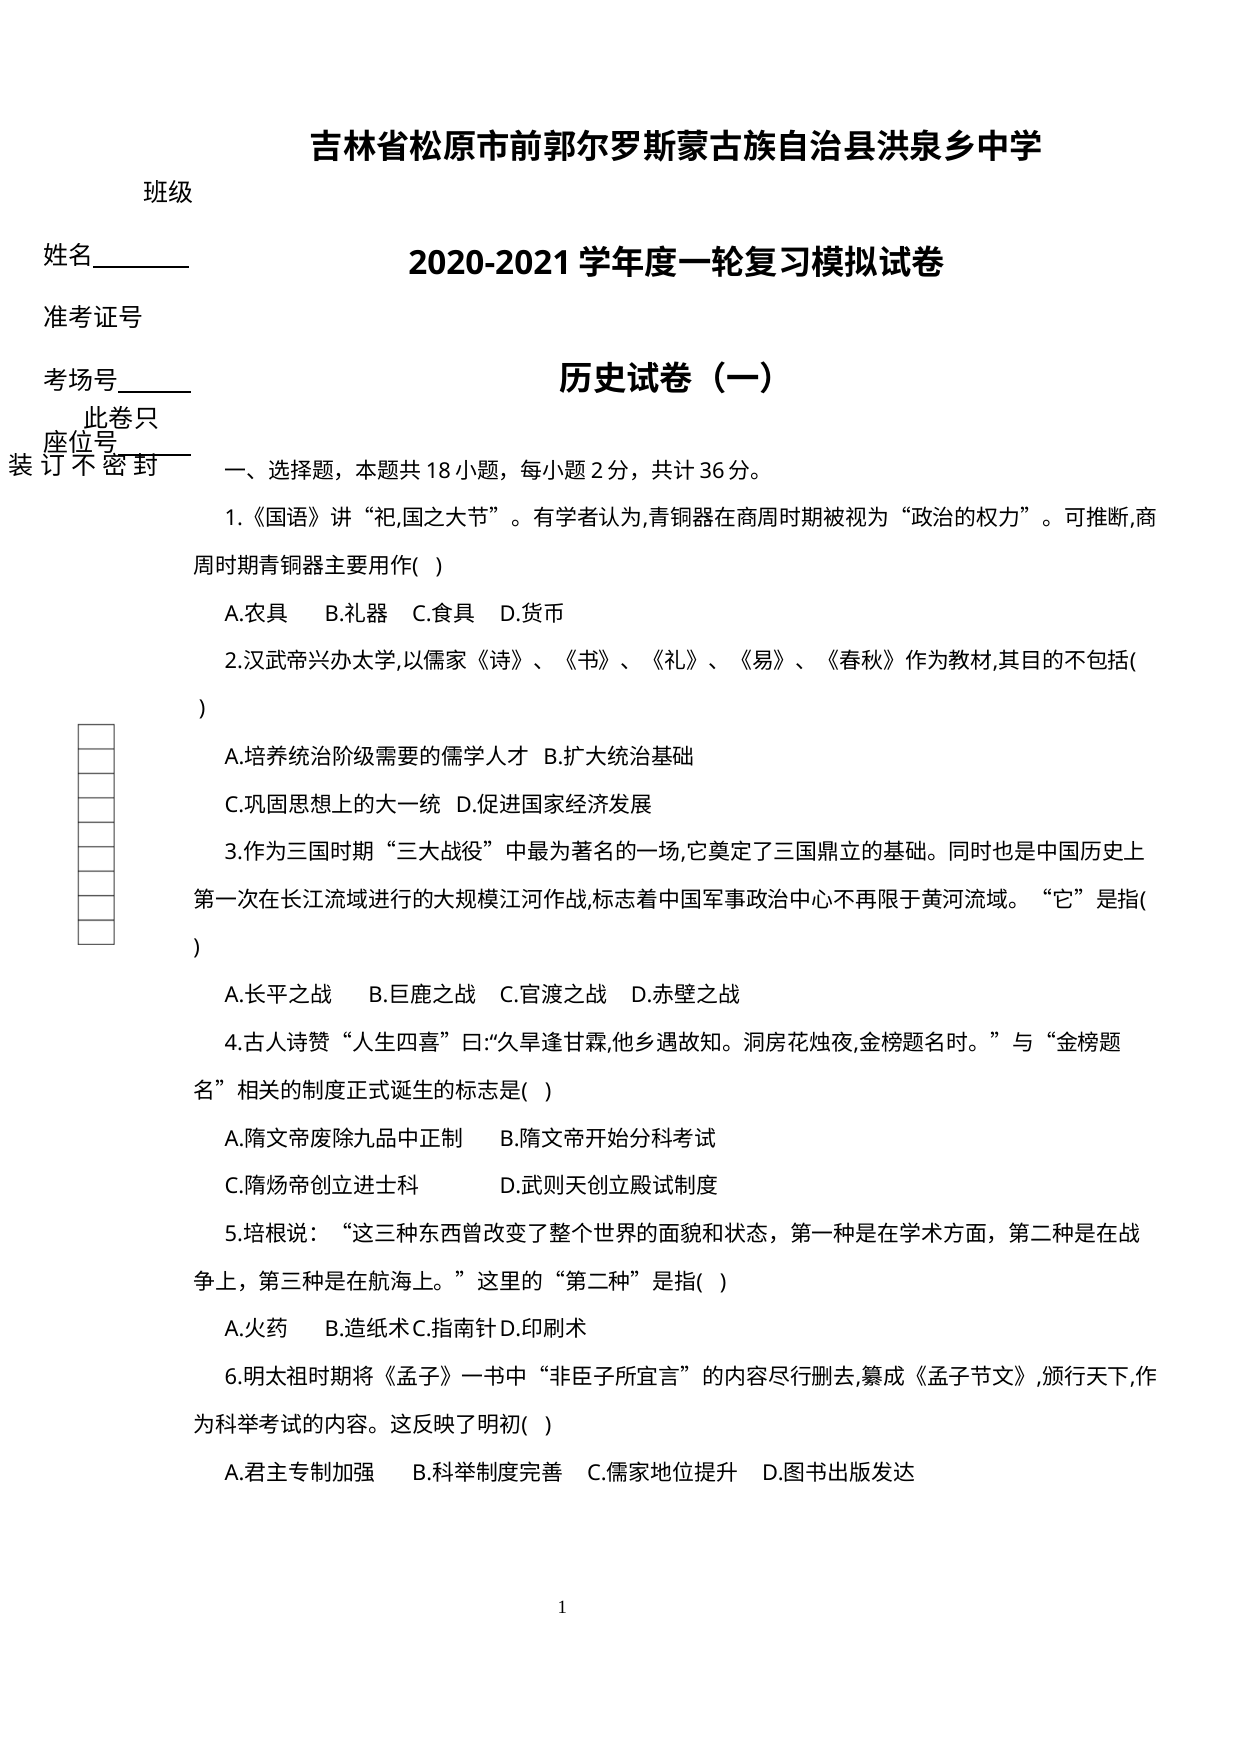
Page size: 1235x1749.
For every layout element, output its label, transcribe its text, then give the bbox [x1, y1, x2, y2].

text 5.培根说：“这三种东西曾改变了整个世界的面貌和状态，第一种是在学术方面，第二种是在战争上，第三种是在航海上。”这里的“第二种”是指( ) [193, 1208, 1159, 1303]
text 1.《国语》讲“祀,国之大节”。有学者认为,青铜器在商周时期被视为“政治的权力”。可推断,商周时期青铜器主要用作( ) [193, 492, 1159, 588]
text A.培养统治阶级需要的儒学人才 B.扩大统治基础 [193, 731, 1159, 779]
text A.农具 B.礼器 C.食具 D.货币 [193, 588, 1159, 636]
text 6.明太祖时期将《孟子》一书中“非臣子所宜言”的内容尽行删去,纂成《孟子节文》,颁行天下,作为科举考试的内容。这反映了明初( ) [193, 1351, 1159, 1447]
text A.君主专制加强 B.科举制度完善 C.儒家地位提升 D.图书出版发达 [193, 1447, 1159, 1494]
text 一、选择题，本题共18小题，每小题2分，共计36分。 [193, 445, 1159, 492]
text A.长平之战 B.巨鹿之战 C.官渡之战 D.赤壁之战 [193, 969, 1159, 1017]
text 历史试卷（一） [193, 328, 1159, 424]
text 2020-2021学年度一轮复习模拟试卷 [193, 212, 1159, 308]
text 吉林省松原市前郭尔罗斯蒙古族自治县洪泉乡中学 [193, 96, 1159, 191]
picture [78, 724, 114, 944]
text C.隋炀帝创立进士科 D.武则天创立殿试制度 [193, 1160, 1159, 1208]
text C.巩固思想上的大一统 D.促进国家经济发展 [193, 779, 1159, 826]
text 4.古人诗赞“人生四喜”曰:“久旱逢甘霖,他乡遇故知。洞房花烛夜,金榜题名时。”与“金榜题名”相关的制度正式诞生的标志是( ) [193, 1017, 1159, 1113]
text 2.汉武帝兴办太学,以儒家《诗》、《书》、《礼》、《易》、《春秋》作为教材,其目的不包括( ) [193, 636, 1159, 731]
text 3.作为三国时期“三大战役”中最为著名的一场,它奠定了三国鼎立的基础。同时也是中国历史上第一次在长江流域进行的大规模江河作战,标志着中国军事政治中心不再限于黄河流域。“它”是指( ) [193, 826, 1159, 969]
text A.隋文帝废除九品中正制 B.隋文帝开始分科考试 [193, 1113, 1159, 1160]
text A.火药 B.造纸术 C.指南针 D.印刷术 [193, 1303, 1159, 1351]
